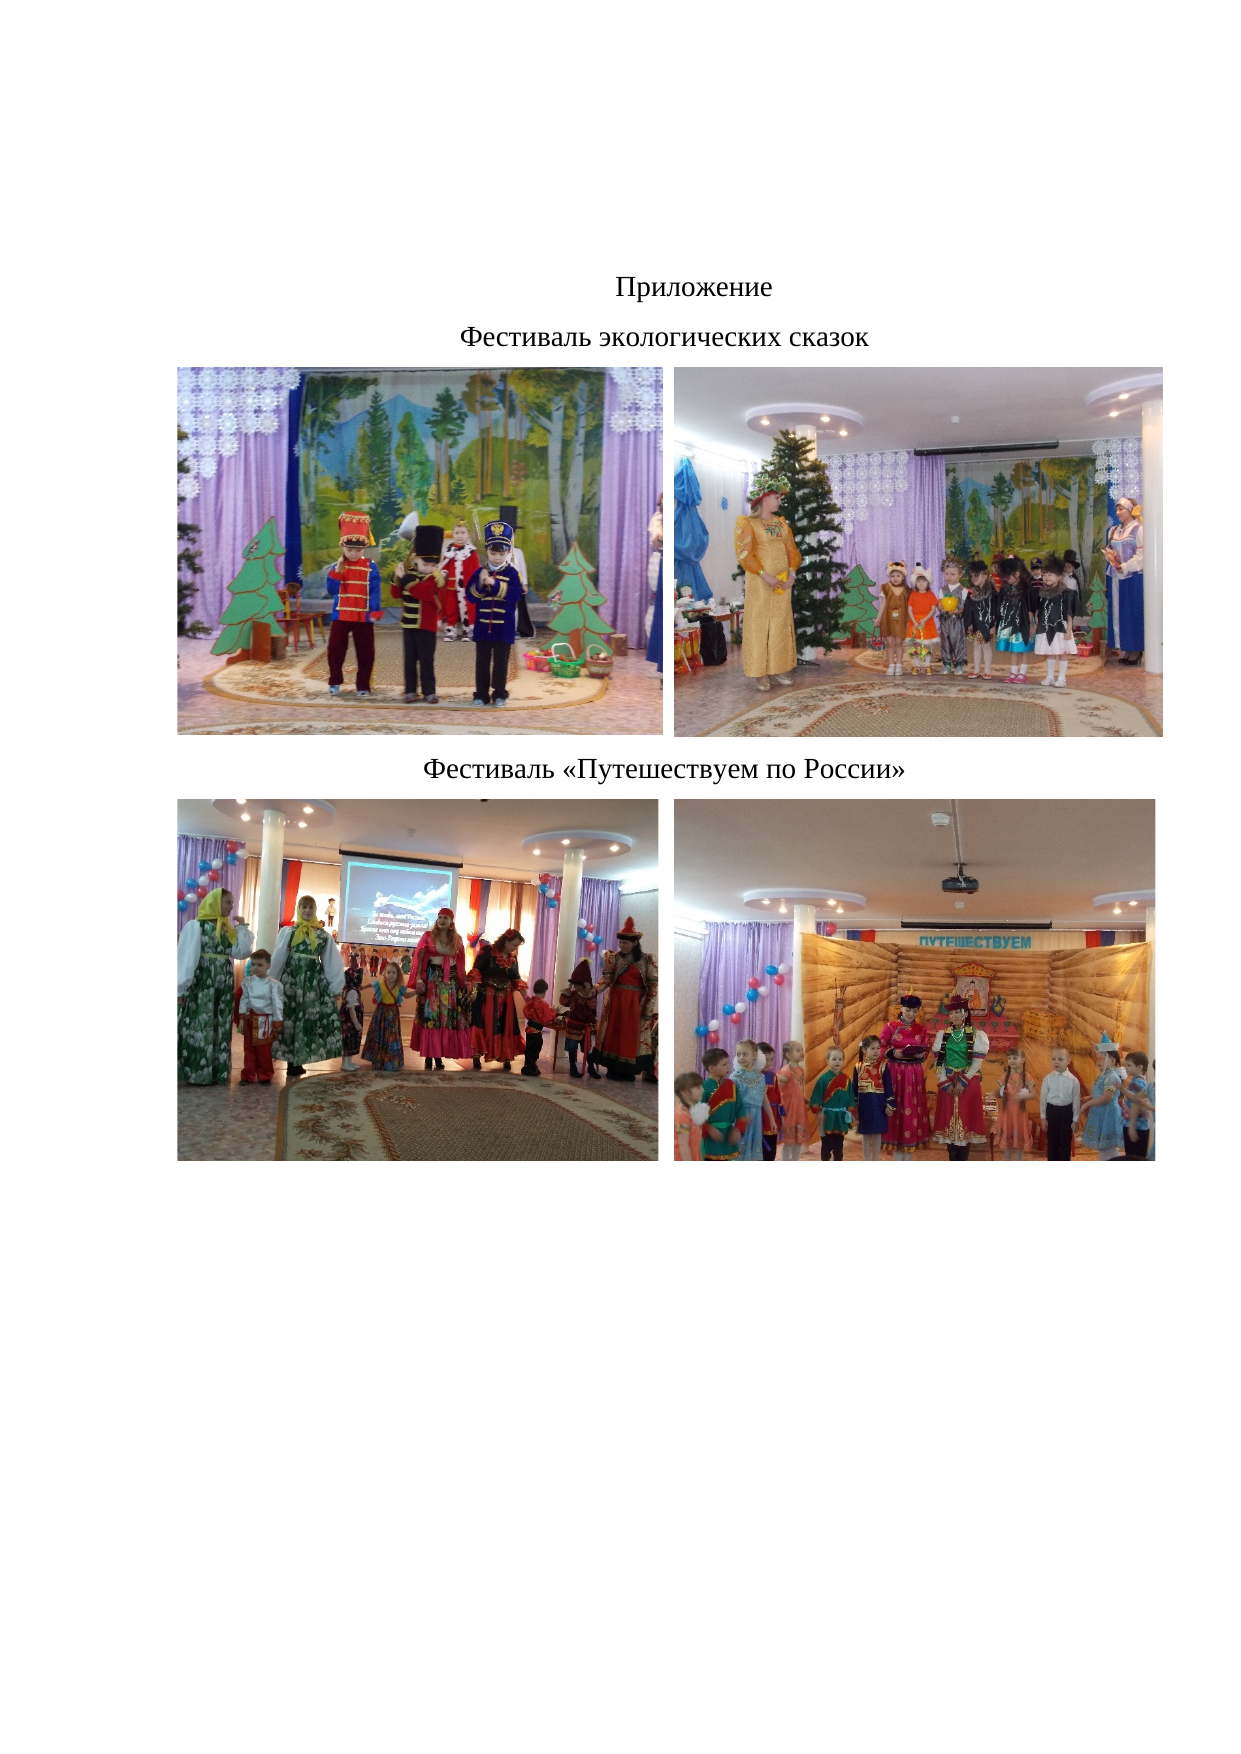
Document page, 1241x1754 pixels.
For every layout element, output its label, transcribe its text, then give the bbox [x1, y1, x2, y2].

table_cell [166, 799, 663, 1174]
text Приложение [177, 269, 1152, 303]
picture [674, 799, 1156, 1161]
table_cell Фестиваль «Путешествуем по России» [166, 751, 1163, 799]
picture [674, 367, 1163, 737]
table_cell [663, 367, 1163, 751]
table_header Фестиваль экологических сказок [166, 319, 1163, 367]
table_cell [663, 799, 1163, 1174]
table_cell [166, 367, 663, 751]
picture [177, 799, 659, 1161]
picture [177, 367, 663, 735]
